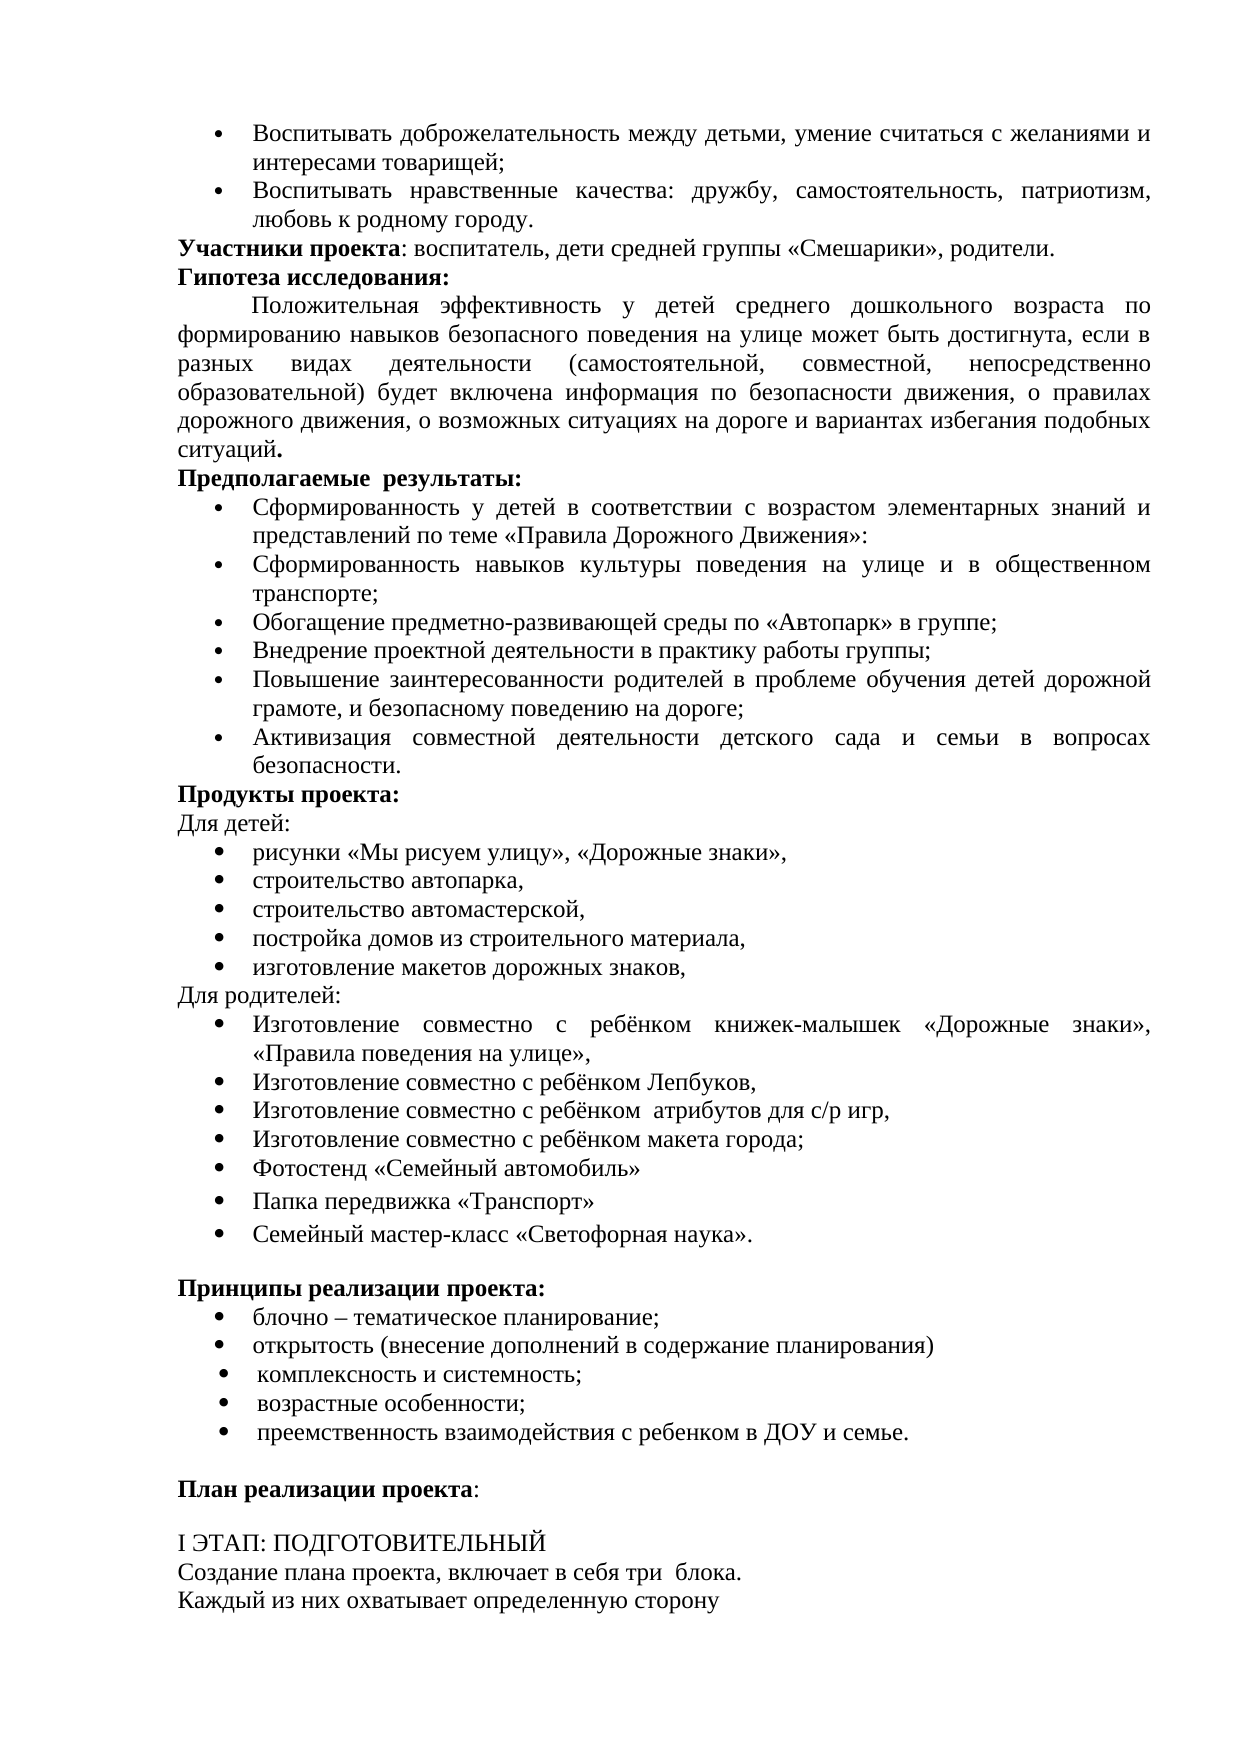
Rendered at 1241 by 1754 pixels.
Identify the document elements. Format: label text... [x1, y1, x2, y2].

list Обогащение предметно-развивающей среды по «Автопарк» в группе; [215, 607, 1152, 636]
text Каждый из них охватывает определенную сторону [177, 1586, 1152, 1614]
list Повышение заинтересованности родителей в проблеме обучения детей дорожной грамоте, и безопасному поведению на дороге; [215, 664, 1152, 722]
list преемственность взаимодействия с ребенком в ДОУ и семье. [219, 1417, 1152, 1446]
list Семейный мастер-класс «Светофорная наука». [215, 1219, 1152, 1248]
text Принципы реализации проекта: [177, 1273, 1152, 1302]
list Папка передвижка «Транспорт» [215, 1186, 1152, 1215]
text Для детей: [177, 808, 1152, 837]
list Активизация совместной деятельности детского сада и семьи в вопросах безопасности. [215, 722, 1152, 779]
text Положительная эффективность у детей среднего дошкольного возраста по формированию навыков безопасного поведения на улице может быть достигнута, если в разных видах деятельности (самостоятельной, совместной, непосредственно образовательной) будет включена информация по безопасности движения, о правилах дорожного движения, о возможных ситуациях на дороге и вариантах избегания подобных ситуаций. [177, 291, 1152, 463]
list Внедрение проектной деятельности в практику работы группы; [215, 636, 1152, 664]
list Воспитывать доброжелательность между детьми, умение считаться с желаниями и интересами товарищей; [215, 118, 1152, 176]
text Участники проекта: воспитатель, дети средней группы «Смешарики», родители. [177, 233, 1152, 262]
text Продукты проекта: [177, 779, 1152, 808]
list рисунки «Мы рисуем улицу», «Дорожные знаки», [215, 837, 1152, 866]
list Воспитывать нравственные качества: дружбу, самостоятельность, патриотизм, любовь к родному городу. [215, 176, 1152, 233]
list Изготовление совместно с ребёнком книжек-малышек «Дорожные знаки», «Правила поведения на улице», [215, 1009, 1152, 1067]
list открытость (внесение дополнений в содержание планирования) [215, 1331, 1152, 1359]
list Сформированность у детей в соответствии с возрастом элементарных знаний и представлений по теме «Правила Дорожного Движения»: [215, 492, 1152, 549]
text Гипотеза исследования: [177, 262, 1152, 291]
list Изготовление совместно с ребёнком макета города; [215, 1124, 1152, 1153]
list комплексность и системность; [219, 1359, 1152, 1388]
text І ЭТАП: ПОДГОТОВИТЕЛЬНЫЙ [177, 1528, 1152, 1557]
list изготовление макетов дорожных знаков, [215, 952, 1152, 981]
list возрастные особенности; [219, 1388, 1152, 1417]
list Изготовление совместно с ребёнком Лепбуков, [215, 1067, 1152, 1096]
list строительство автопарка, [215, 866, 1152, 894]
text Для родителей: [177, 981, 1152, 1009]
list строительство автомастерской, [215, 894, 1152, 923]
text План реализации проекта: [177, 1474, 1152, 1503]
list Сформированность навыков культуры поведения на улице и в общественном транспорте; [215, 549, 1152, 607]
list блочно – тематическое планирование; [215, 1302, 1152, 1331]
text Создание плана проекта, включает в себя три блока. [177, 1557, 1152, 1586]
list Изготовление совместно с ребёнком атрибутов для с/р игр, [215, 1096, 1152, 1124]
text Предполагаемые результаты: [177, 463, 1152, 492]
list Фотостенд «Семейный автомобиль» [215, 1153, 1152, 1182]
list постройка домов из строительного материала, [215, 923, 1152, 952]
